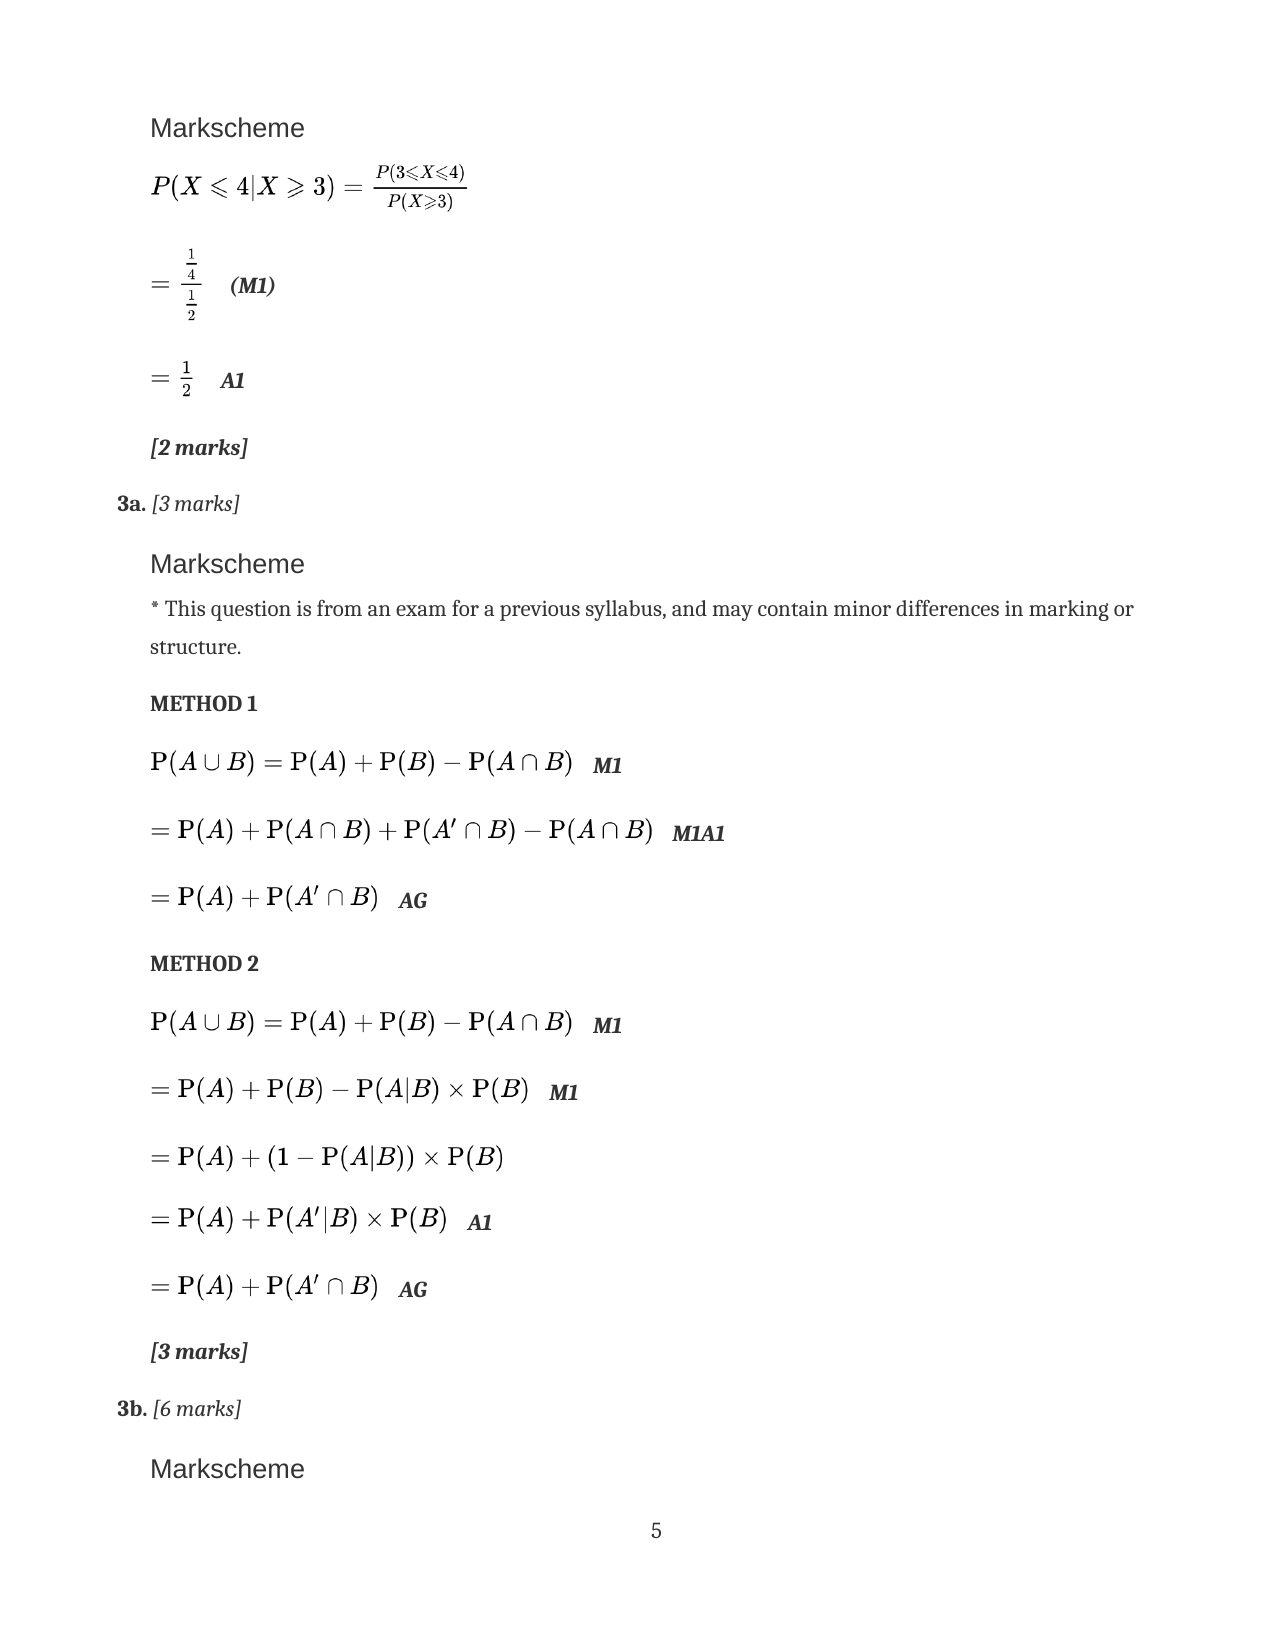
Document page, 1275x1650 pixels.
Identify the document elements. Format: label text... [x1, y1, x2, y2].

picture [150, 882, 380, 914]
picture [150, 747, 573, 779]
picture [150, 160, 469, 215]
text * This question is from an exam for a previous syllabus, and may contain minor differences in marking or structure. [150, 596, 1162, 660]
picture [150, 1142, 505, 1174]
text A1 [150, 358, 1162, 404]
picture [150, 815, 653, 847]
picture [150, 358, 196, 398]
text 3b. [6 marks] [112, 1396, 1162, 1422]
text (M1) [150, 245, 1162, 328]
picture [150, 1074, 530, 1106]
text AG [150, 883, 1162, 920]
text AG [150, 1271, 1162, 1308]
subtitle Markscheme [150, 112, 1162, 144]
subtitle Markscheme [150, 1453, 1162, 1484]
text 3a. [3 marks] [112, 491, 1162, 517]
picture [150, 1203, 448, 1236]
text METHOD 2 [150, 950, 1162, 977]
text [2 marks] [150, 434, 1162, 461]
picture [150, 245, 205, 323]
picture [150, 1271, 380, 1303]
text METHOD 1 [150, 691, 1162, 717]
text [3 marks] [150, 1339, 1162, 1365]
subtitle Markscheme [150, 548, 1162, 579]
picture [150, 1007, 573, 1039]
